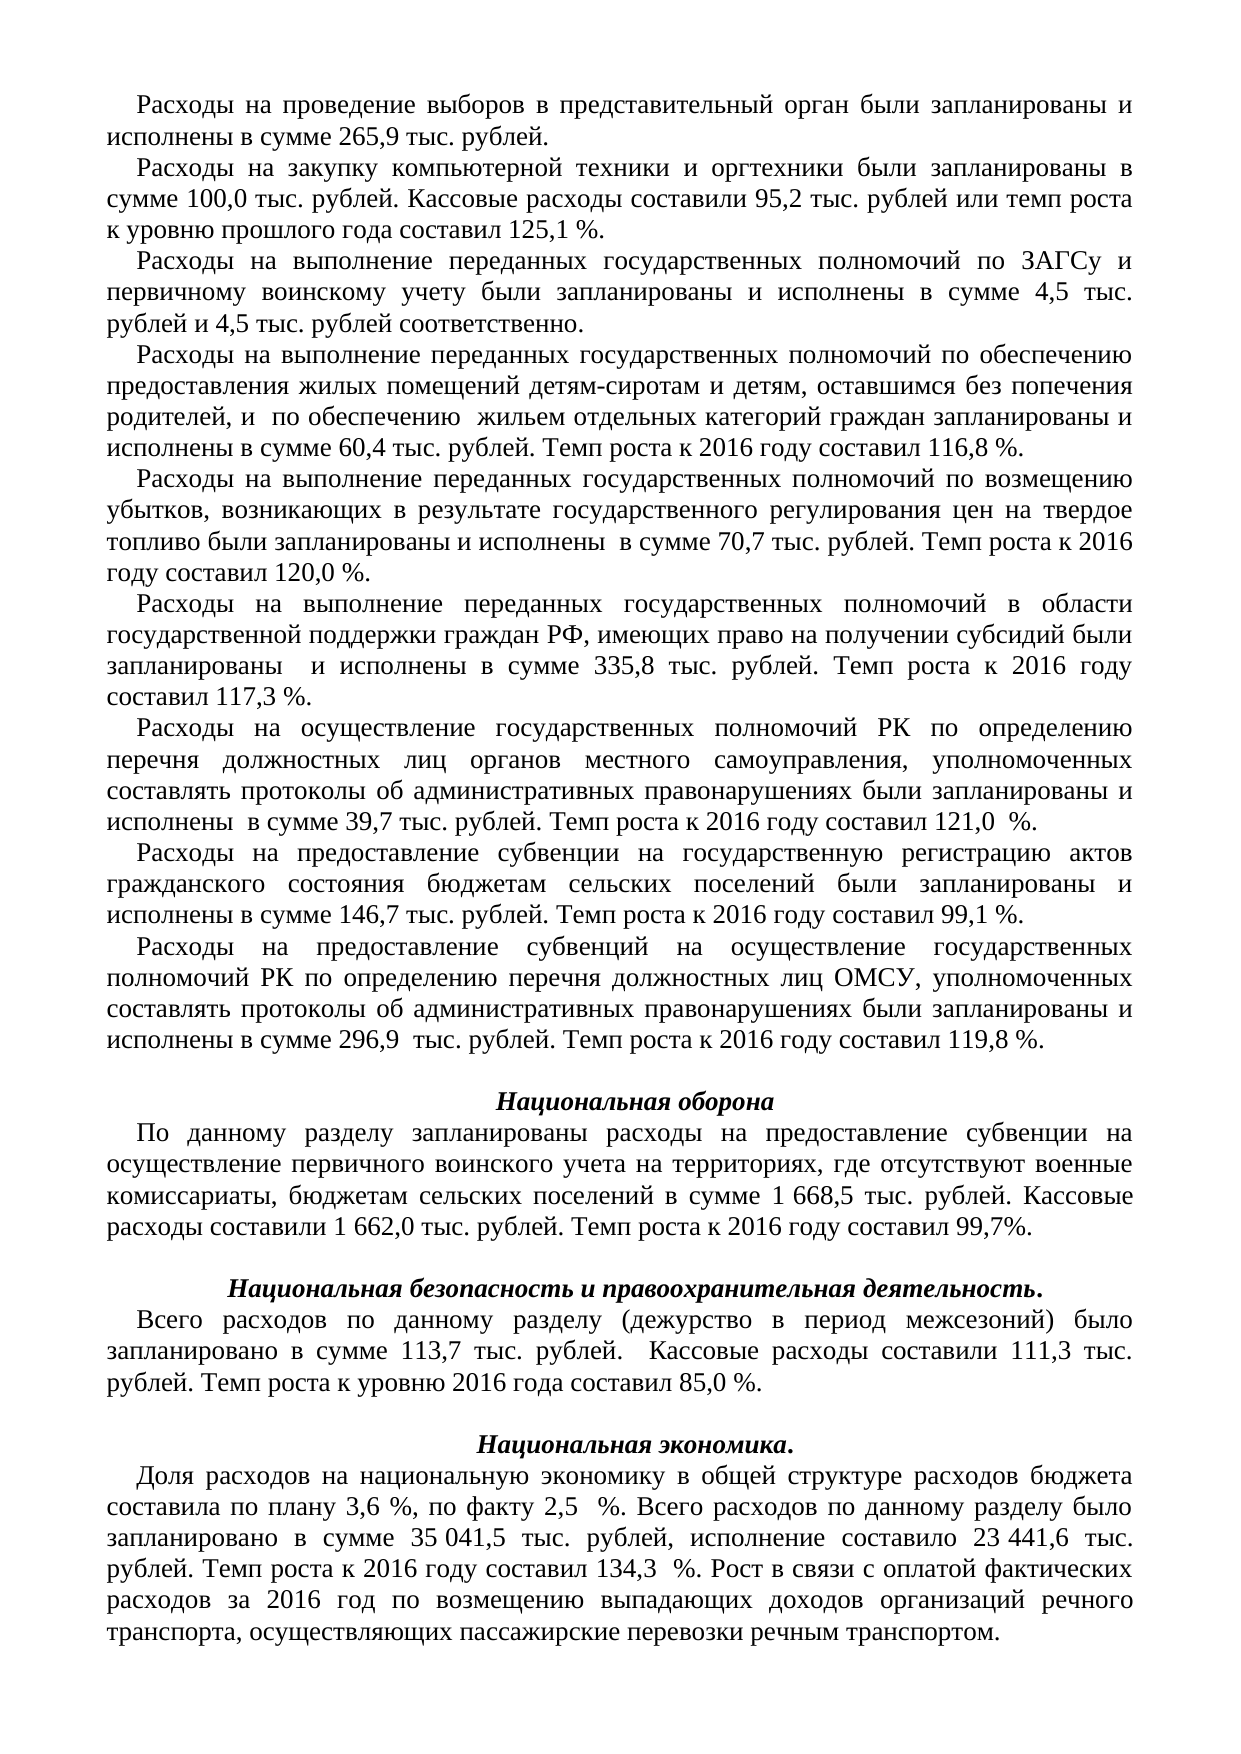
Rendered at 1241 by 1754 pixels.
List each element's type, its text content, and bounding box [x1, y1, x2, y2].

text Расходы на выполнение переданных государственных полномочий в области государственной поддержки граждан РФ, имеющих право на получении субсидий были запланированы и исполнены в сумме 335,8 тыс. рублей. Темп роста к 2016 году составил 117,3 %. [106, 587, 1134, 712]
text Расходы на предоставление субвенции на государственную регистрацию актов гражданского состояния бюджетам сельских поселений были запланированы и исполнены в сумме 146,7 тыс. рублей. Темп роста к 2016 году составил 99,1 %. [106, 836, 1134, 929]
text Национальная безопасность и правоохранительная деятельность. [106, 1272, 1134, 1303]
text Национальная оборона [106, 1085, 1134, 1116]
text По данному разделу запланированы расходы на предоставление субвенции на осуществление первичного воинского учета на территориях, где отсутствуют военные комиссариаты, бюджетам сельских поселений в сумме 1 668,5 тыс. рублей. Кассовые расходы составили 1 662,0 тыс. рублей. Темп роста к 2016 году составил 99,7%. [106, 1116, 1134, 1241]
text Расходы на выполнение переданных государственных полномочий по возмещению убытков, возникающих в результате государственного регулирования цен на твердое топливо были запланированы и исполнены в сумме 70,7 тыс. рублей. Темп роста к 2016 году составил 120,0 %. [106, 462, 1134, 587]
text Расходы на осуществление государственных полномочий РК по определению перечня должностных лиц органов местного самоуправления, уполномоченных составлять протоколы об административных правонарушениях были запланированы и исполнены в сумме 39,7 тыс. рублей. Темп роста к 2016 году составил 121,0 %. [106, 712, 1134, 836]
text Доля расходов на национальную экономику в общей структуре расходов бюджета составила по плану 3,6 %, по факту 2,5 %. Всего расходов по данному разделу было запланировано в сумме 35 041,5 тыс. рублей, исполнение составило 23 441,6 тыс. рублей. Темп роста к 2016 году составил 134,3 %. Рост в связи с оплатой фактических расходов за 2016 год по возмещению выпадающих доходов организаций речного транспорта, осуществляющих пассажирские перевозки речным транспортом. [106, 1459, 1134, 1646]
text Расходы на предоставление субвенций на осуществление государственных полномочий РК по определению перечня должностных лиц ОМСУ, уполномоченных составлять протоколы об административных правонарушениях были запланированы и исполнены в сумме 296,9 тыс. рублей. Темп роста к 2016 году составил 119,8 %. [106, 929, 1134, 1054]
text Расходы на проведение выборов в представительный орган были запланированы и исполнены в сумме 265,9 тыс. рублей. [106, 89, 1134, 151]
text Национальная экономика. [106, 1428, 1134, 1459]
text Расходы на закупку компьютерной техники и оргтехники были запланированы в сумме 100,0 тыс. рублей. Кассовые расходы составили 95,2 тыс. рублей или темп роста к уровню прошлого года составил 125,1 %. [106, 151, 1134, 244]
text Расходы на выполнение переданных государственных полномочий по ЗАГСу и первичному воинскому учету были запланированы и исполнены в сумме 4,5 тыс. рублей и 4,5 тыс. рублей соответственно. [106, 244, 1134, 338]
text Всего расходов по данному разделу (дежурство в период межсезоний) было запланировано в сумме 113,7 тыс. рублей. Кассовые расходы составили 111,3 тыс. рублей. Темп роста к уровню 2016 года составил 85,0 %. [106, 1303, 1134, 1397]
text Расходы на выполнение переданных государственных полномочий по обеспечению предоставления жилых помещений детям-сиротам и детям, оставшимся без попечения родителей, и по обеспечению жильем отдельных категорий граждан запланированы и исполнены в сумме 60,4 тыс. рублей. Темп роста к 2016 году составил 116,8 %. [106, 338, 1134, 462]
